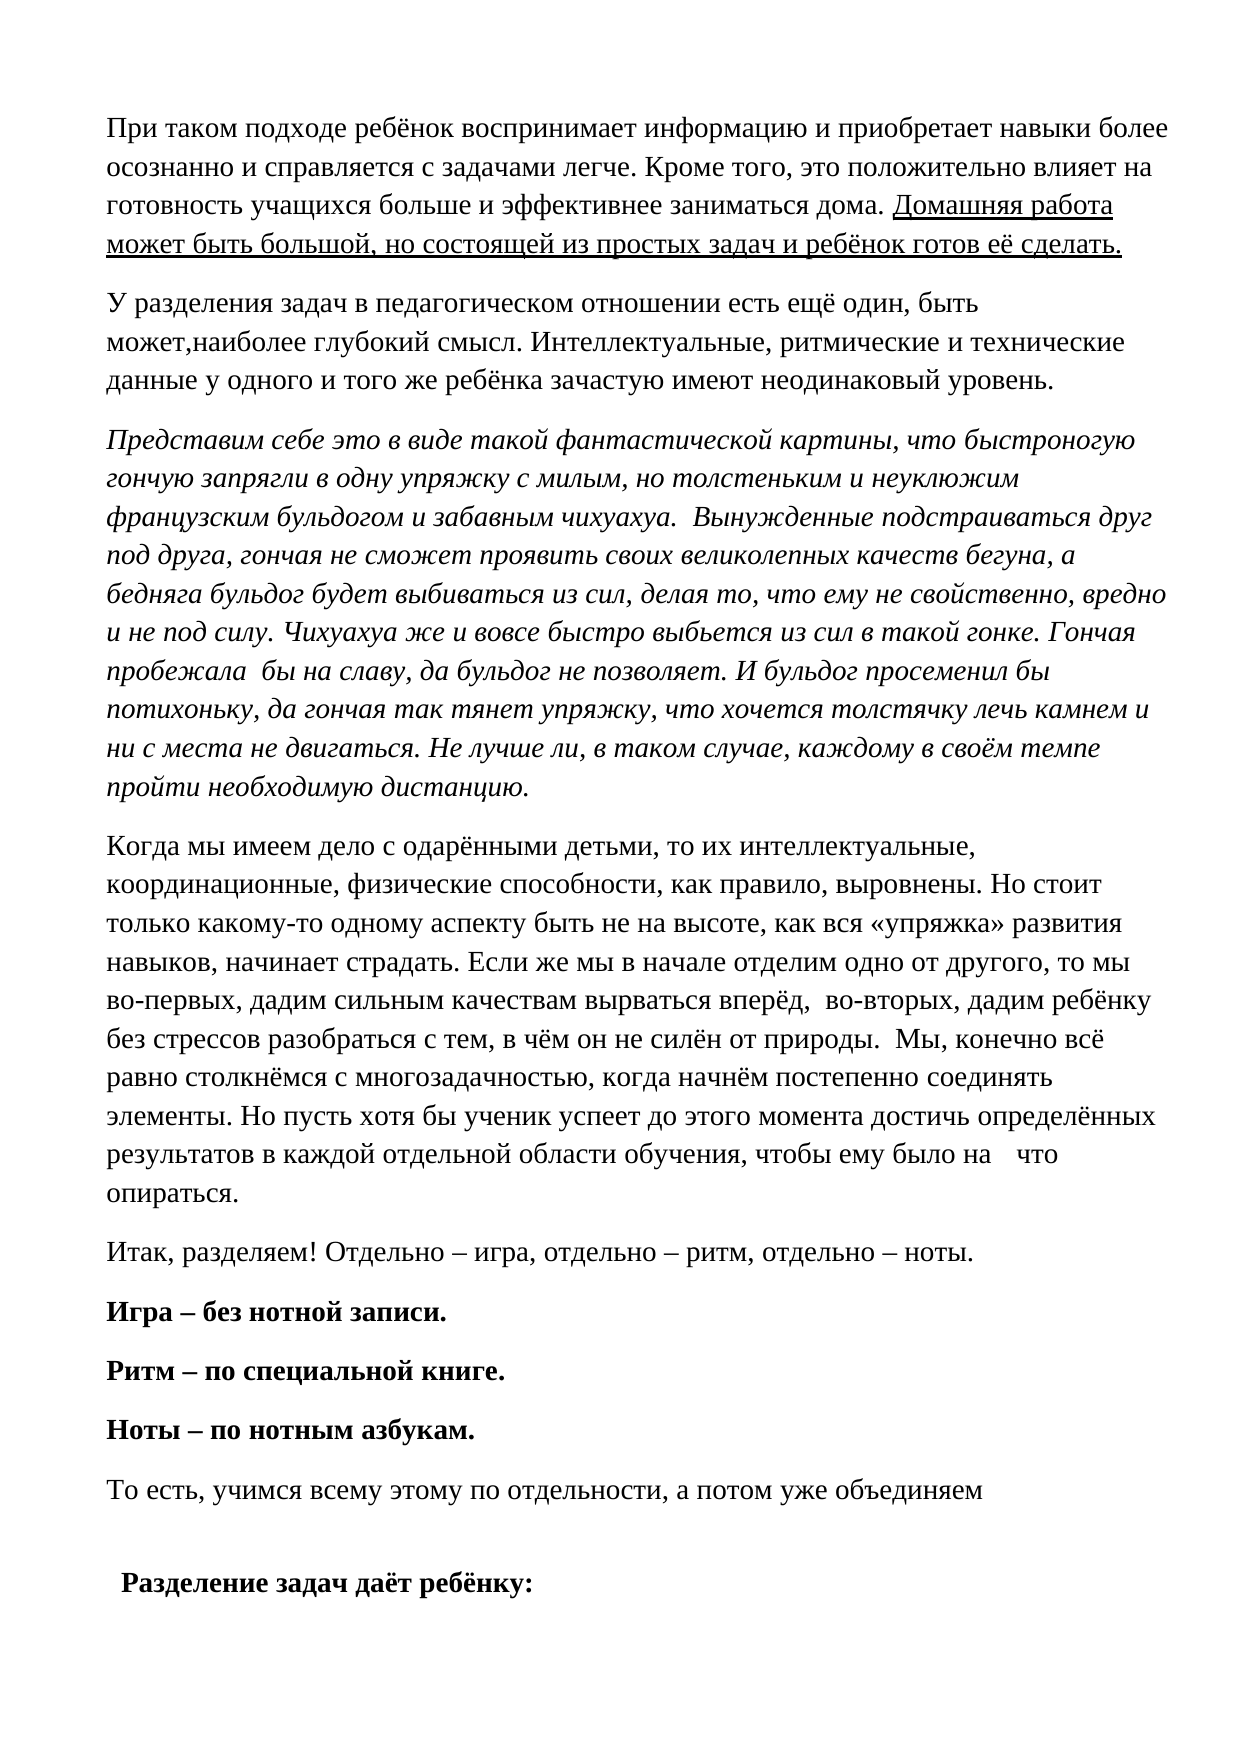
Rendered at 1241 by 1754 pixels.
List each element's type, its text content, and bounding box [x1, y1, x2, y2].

text Итак, разделяем! Отдельно – игра, отдельно – ритм, отдельно – ноты. [106, 1234, 1169, 1268]
text Разделение задач даёт ребёнку: [106, 1565, 1169, 1598]
text Когда мы имеем дело с одарёнными детьми, то их интеллектуальные, координационные, физические способности, как правило, выровнены. Но стоит только какому-то одному аспекту быть не на высоте, как вся «упряжка» развития навыков, начинает страдать. Если же мы в начале отделим одно от другого, то мы во-первых, дадим сильным качествам вырваться вперёд, во-вторых, дадим ребёнку без стрессов разобраться с тем, в чём он не силён от природы. Мы, конечно всё равно столкнёмся с многозадачностью, когда начнём постепенно соединять элементы. Но пусть хотя бы ученик успеет до этого момента достичь определённых результатов в каждой отдельной области обучения, чтобы ему было на что опираться. [106, 828, 1169, 1208]
text Ноты – по нотным азбукам. [106, 1412, 1169, 1446]
text Ритм – по специальной книге. [106, 1353, 1169, 1387]
text У разделения задач в педагогическом отношении есть ещё один, быть может,наиболее глубокий смысл. Интеллектуальные, ритмические и технические данные у одного и того же ребёнка зачастую имеют неодинаковый уровень. [106, 285, 1169, 396]
text Представим себе это в виде такой фантастической картины, что быстроногую гончую запрягли в одну упряжку с милым, но толстеньким и неуклюжим французским бульдогом и забавным чихуахуа. Вынужденные подстраиваться друг под друга, гончая не сможет проявить своих великолепных качеств бегуна, а бедняга бульдог будет выбиваться из сил, делая то, что ему не свойственно, вредно и не под силу. Чихуахуа же и вовсе быстро выбьется из сил в такой гонке. Гончая пробежала бы на славу, да бульдог не позволяет. И бульдог просеменил бы потихоньку, да гончая так тянет упряжку, что хочется толстячку лечь камнем и ни с места не двигаться. Не лучше ли, в таком случае, каждому в своём темпе пройти необходимую дистанцию. [106, 422, 1169, 802]
text При таком подходе ребёнок воспринимает информацию и приобретает навыки более осознанно и справляется с задачами легче. Кроме того, это положительно влияет на готовность учащихся больше и эффективнее заниматься дома. Домашняя работа может быть большой, но состоящей из простых задач и ребёнок готов её сделать. [106, 110, 1169, 259]
text То есть, учимся всему этому по отдельности, а потом уже объединяем [106, 1472, 1169, 1505]
text Игра – без нотной записи. [106, 1294, 1169, 1327]
